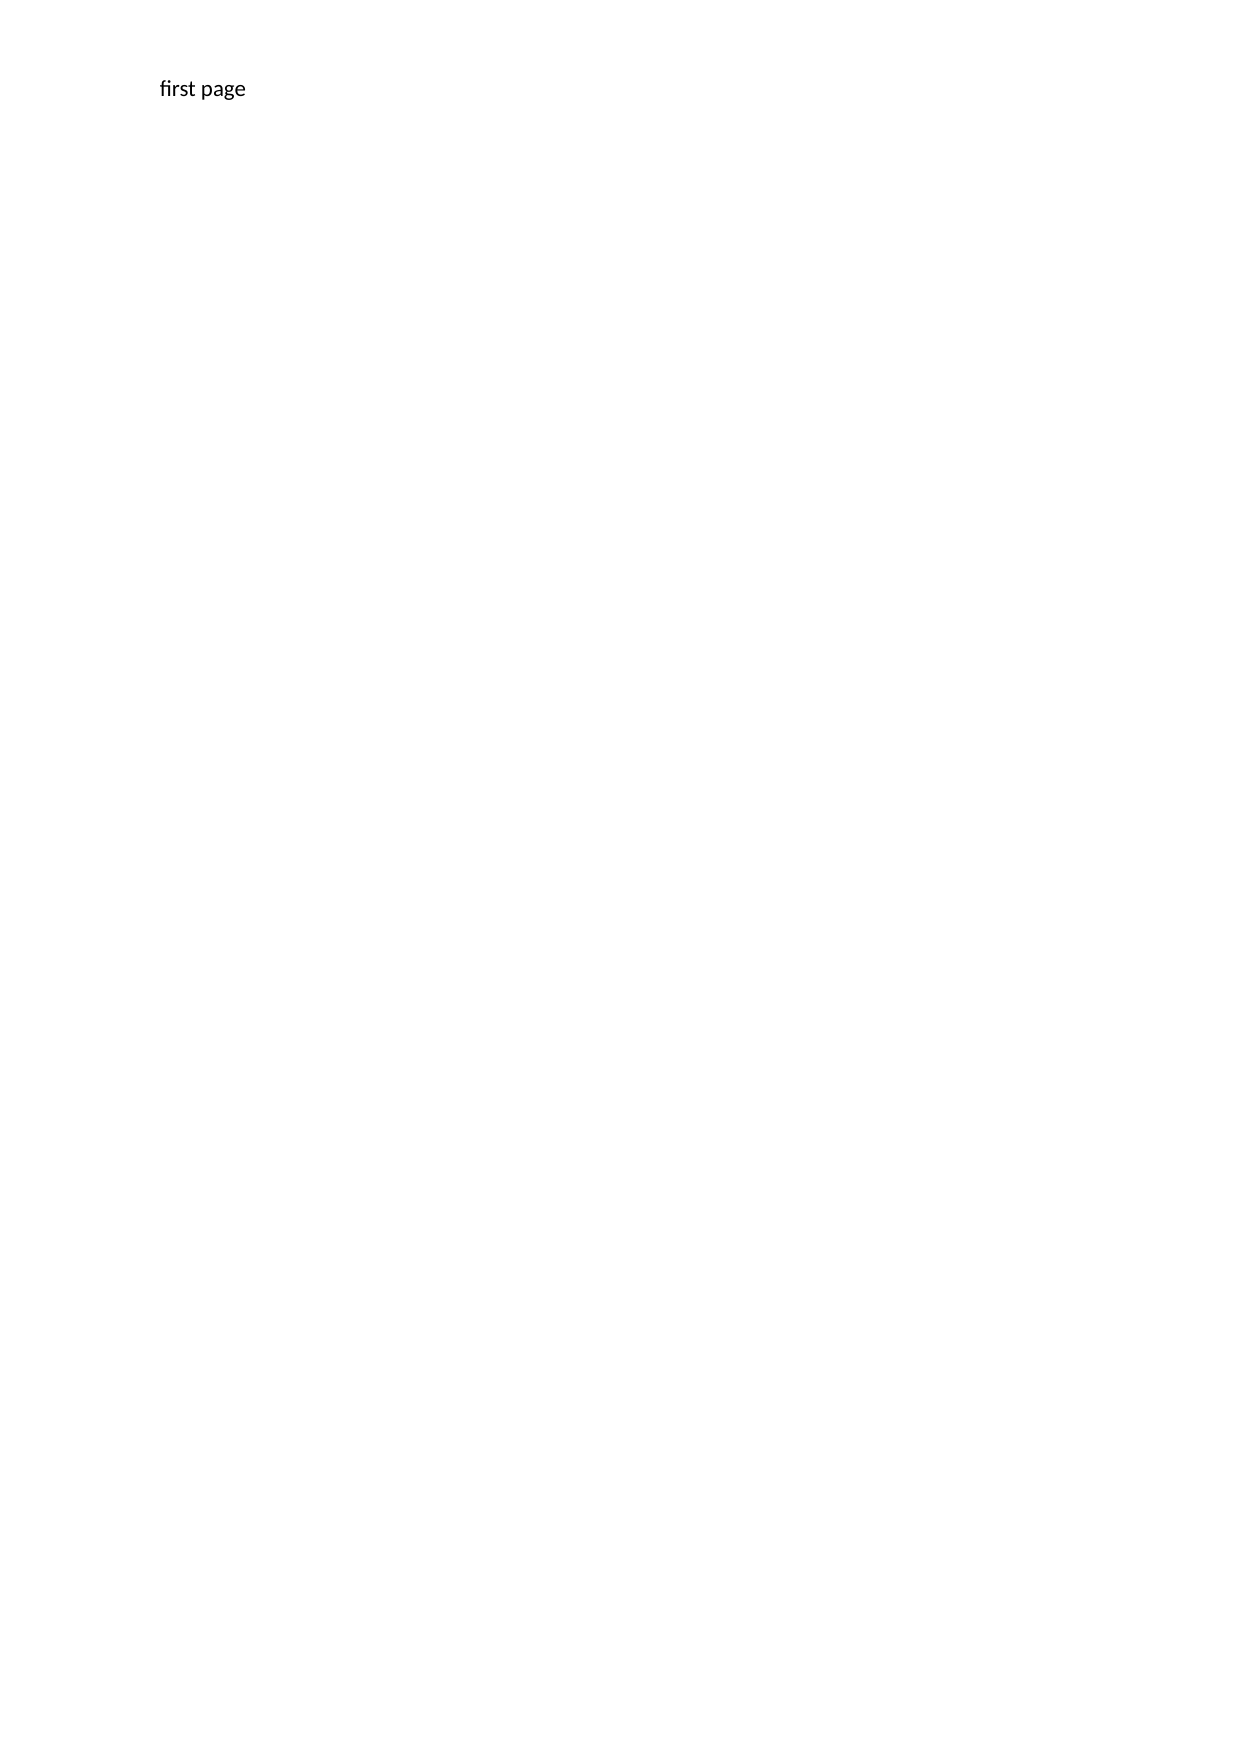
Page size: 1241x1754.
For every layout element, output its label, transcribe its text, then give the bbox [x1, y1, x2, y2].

text first page [159, 74, 1166, 102]
